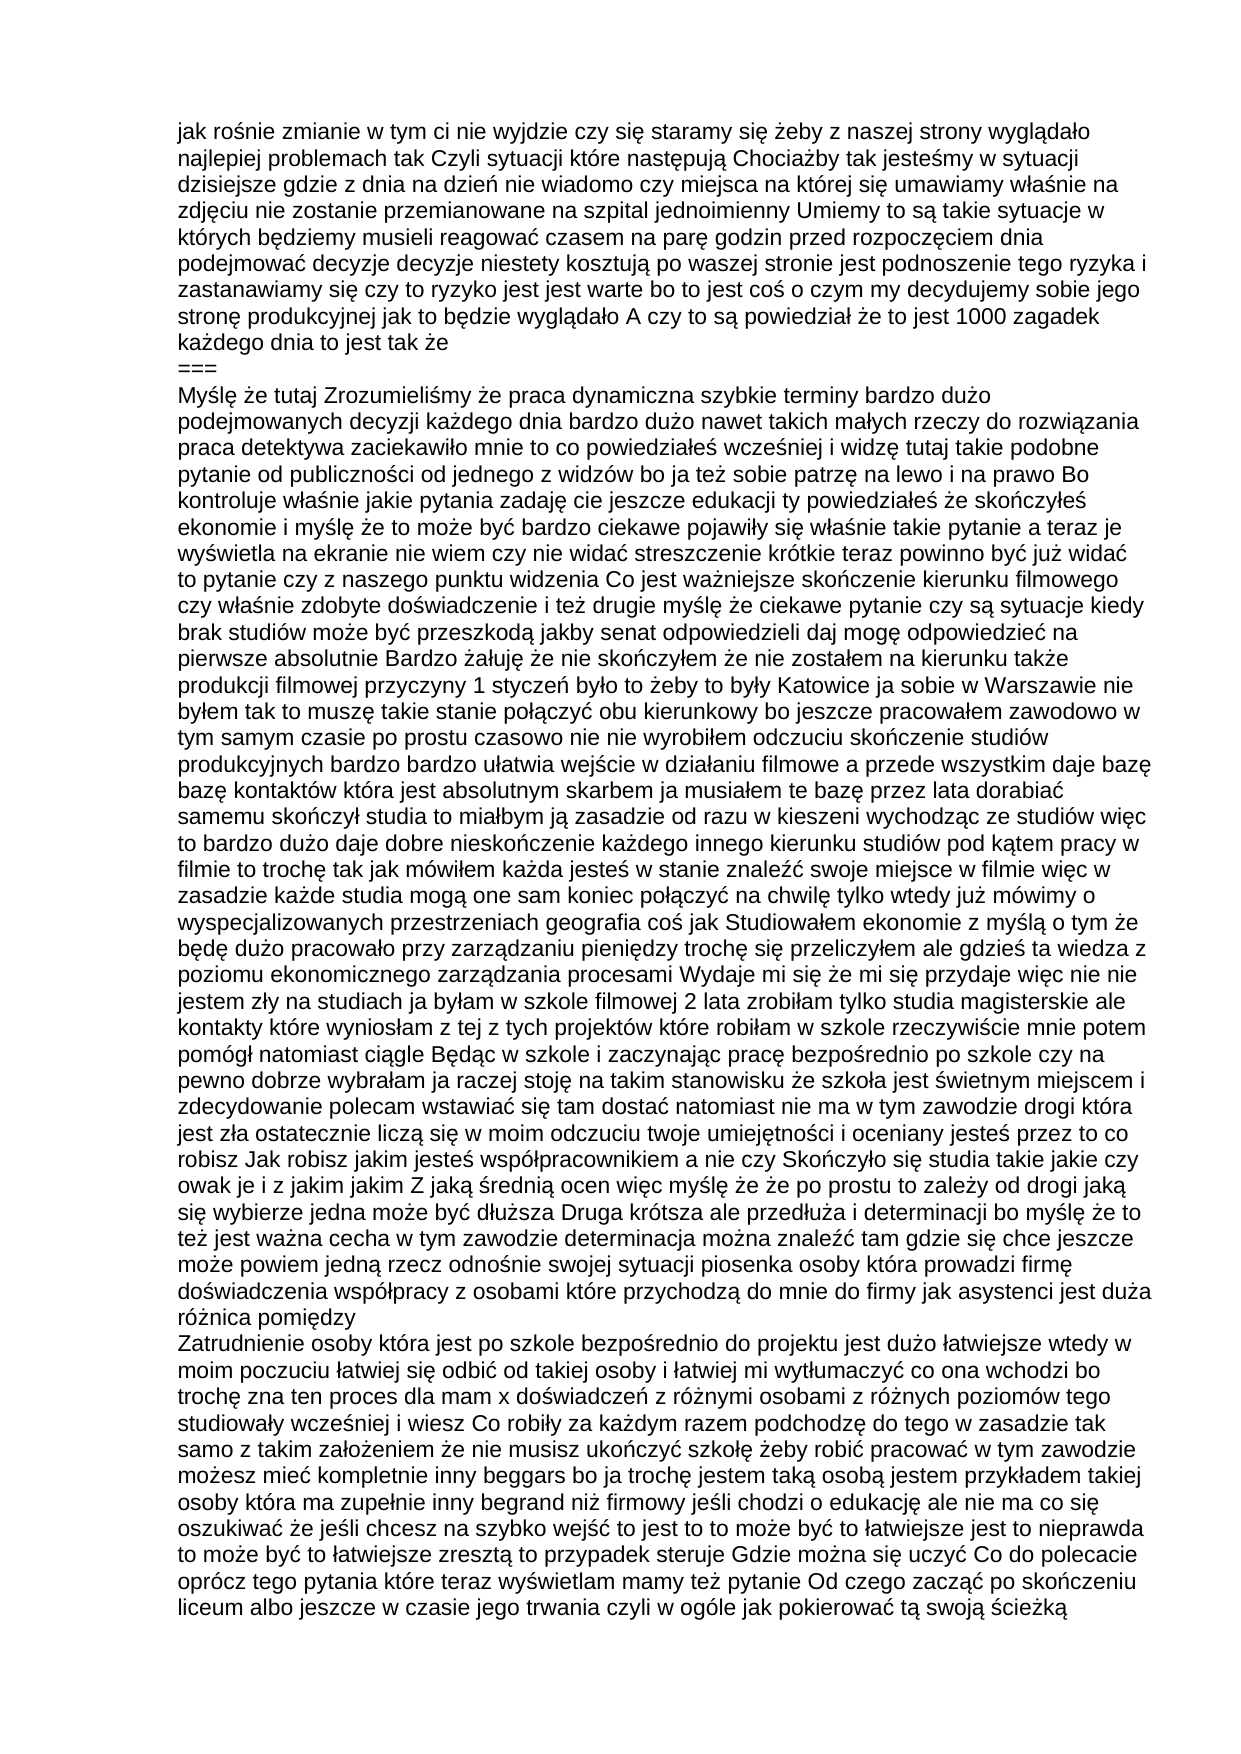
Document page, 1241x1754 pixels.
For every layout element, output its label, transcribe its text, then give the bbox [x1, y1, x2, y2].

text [177, 1330, 1152, 1620]
text Myślę że tutaj Zrozumieliśmy że praca dynamiczna szybkie terminy bardzo dużo podejmowanych decyzji każdego dnia bardzo dużo nawet takich małych rzeczy do rozwiązania praca detektywa zaciekawiło mnie to co powiedziałeś wcześniej i widzę tutaj takie podobne pytanie od publiczności od jednego z widzów bo ja też sobie patrzę na lewo i na prawo Bo kontroluje właśnie jakie pytania zadaję cie jeszcze edukacji ty powiedziałeś że skończyłeś ekonomie i myślę że to może być bardzo ciekawe pojawiły się właśnie takie pytanie a teraz je wyświetla na ekranie nie wiem czy nie widać streszczenie krótkie teraz powinno być już widać to pytanie czy z naszego punktu widzenia Co jest ważniejsze skończenie kierunku filmowego czy właśnie zdobyte doświadczenie i też drugie myślę że ciekawe pytanie czy są sytuacje kiedy brak studiów może być przeszkodą jakby senat odpowiedzieli daj mogę odpowiedzieć na pierwsze absolutnie Bardzo żałuję że nie skończyłem że nie zostałem na kierunku także produkcji filmowej przyczyny 1 styczeń było to żeby to były Katowice ja sobie w Warszawie nie byłem tak to muszę takie stanie połączyć obu kierunkowy bo jeszcze pracowałem zawodowo w tym samym czasie po prostu czasowo nie nie wyrobiłem odczuciu skończenie studiów produkcyjnych bardzo bardzo ułatwia wejście w działaniu filmowe a przede wszystkim daje bazę bazę kontaktów która jest absolutnym skarbem ja musiałem te bazę przez lata dorabiać samemu skończył studia to miałbym ją zasadzie od razu w kieszeni wychodząc ze studiów więc to bardzo dużo daje dobre nieskończenie każdego innego kierunku studiów pod kątem pracy w filmie to trochę tak jak mówiłem każda jesteś w stanie znaleźć swoje miejsce w filmie więc w zasadzie każde studia mogą one sam koniec połączyć na chwilę tylko wtedy już mówimy o wyspecjalizowanych przestrzeniach geografia coś jak Studiowałem ekonomie z myślą o tym że będę dużo pracowało przy zarządzaniu pieniędzy trochę się przeliczyłem ale gdzieś ta wiedza z poziomu ekonomicznego zarządzania procesami Wydaje mi się że mi się przydaje więc nie nie jestem zły na studiach ja byłam w szkole filmowej 2 lata zrobiłam tylko studia magisterskie ale kontakty które wyniosłam z tej z tych projektów które robiłam w szkole rzeczywiście mnie potem pomógł natomiast ciągle Będąc w szkole i zaczynając pracę bezpośrednio po szkole czy na pewno dobrze wybrałam ja raczej stoję na takim stanowisku że szkoła jest świetnym miejscem i zdecydowanie polecam wstawiać się tam dostać natomiast nie ma w tym zawodzie drogi która jest zła ostatecznie liczą się w moim odczuciu twoje umiejętności i oceniany jesteś przez to co robisz Jak robisz jakim jesteś współpracownikiem a nie czy Skończyło się studia takie jakie czy owak je i z jakim jakim Z jaką średnią ocen więc myślę że że po prostu to zależy od drogi jaką się wybierze jedna może być dłuższa Druga krótsza ale przedłuża i determinacji bo myślę że to też jest ważna cecha w tym zawodzie determinacja można znaleźć tam gdzie się chce jeszcze może powiem jedną rzecz odnośnie swojej sytuacji piosenka osoby która prowadzi firmę doświadczenia współpracy z osobami które przychodzą do mnie do firmy jak asystenci jest duża różnica pomiędzy [177, 382, 1152, 1330]
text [177, 118, 1152, 355]
text === [177, 355, 1152, 382]
